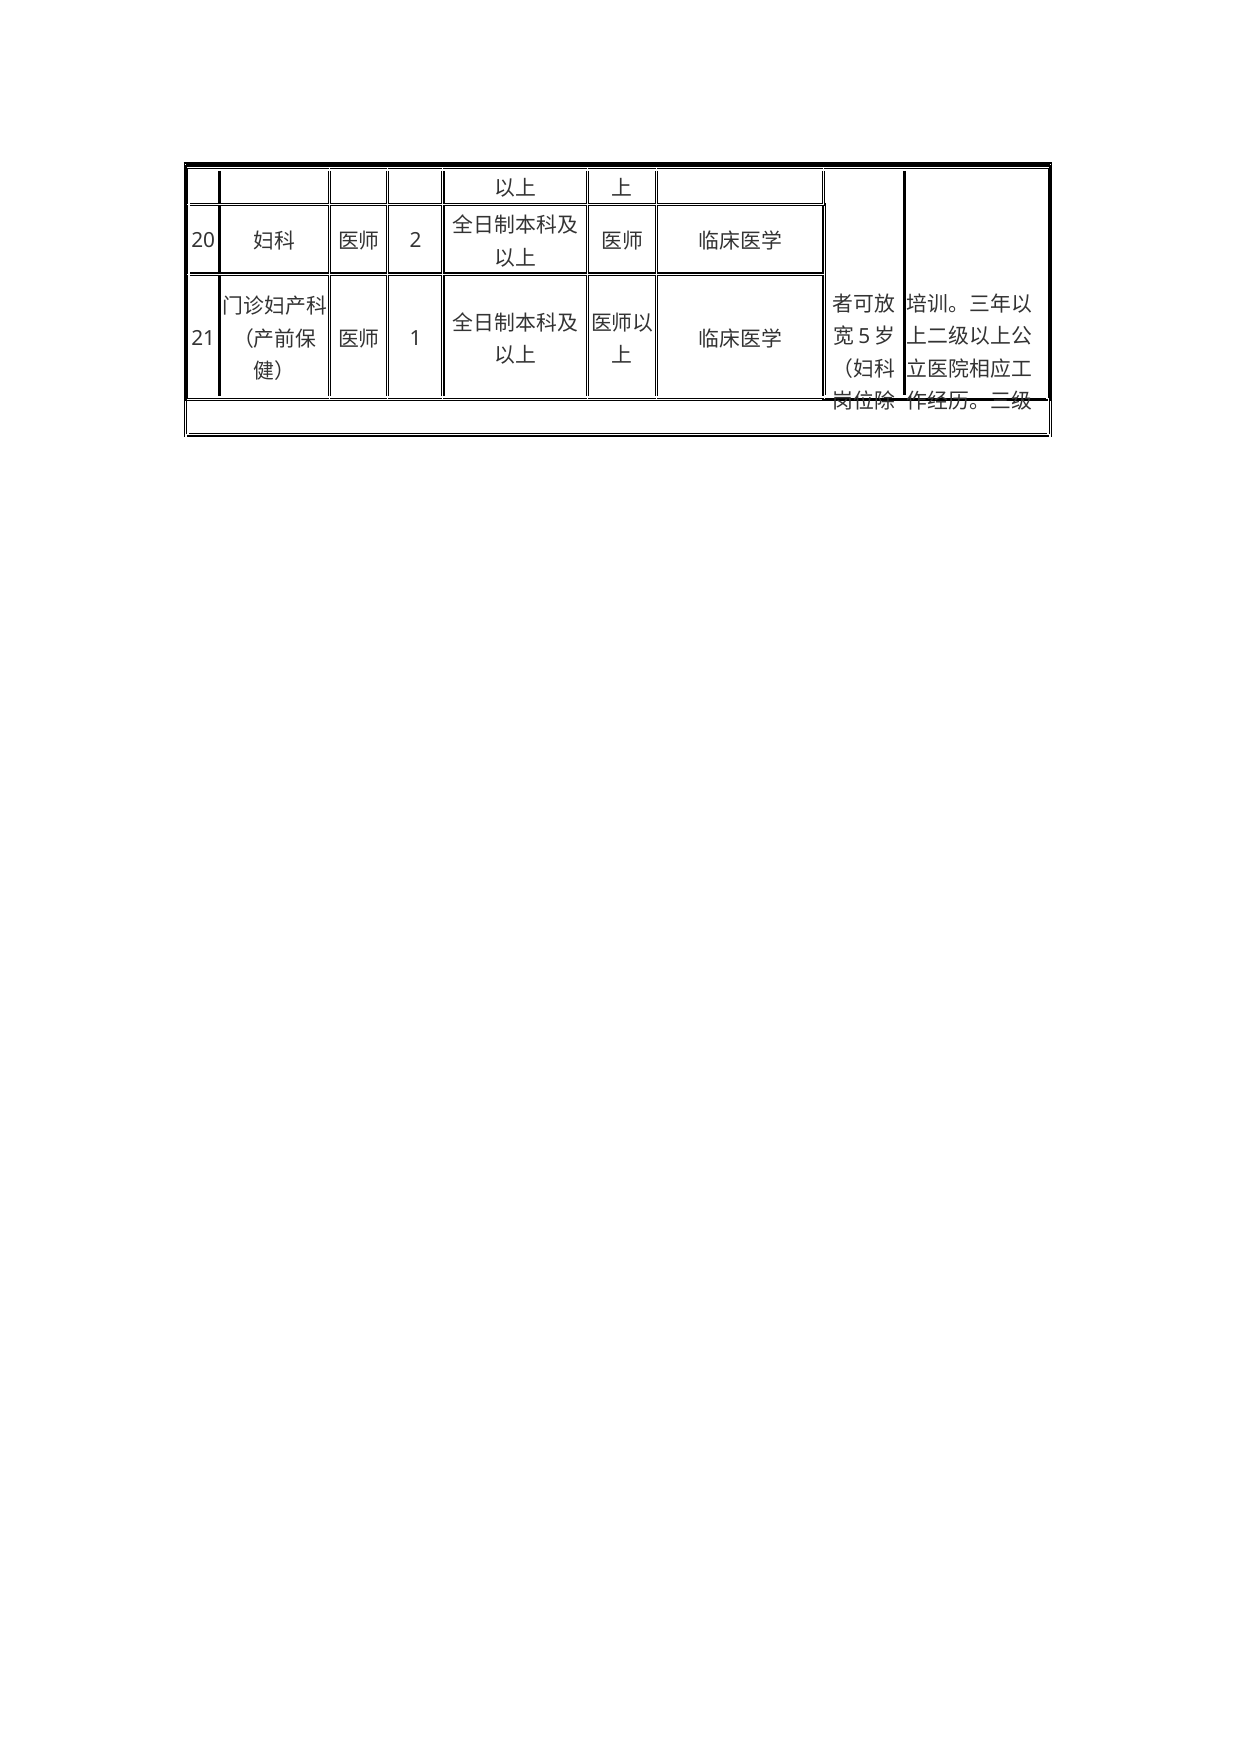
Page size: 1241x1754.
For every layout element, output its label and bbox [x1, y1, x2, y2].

table_header [187, 167, 1049, 433]
table_cell [185, 433, 1050, 501]
